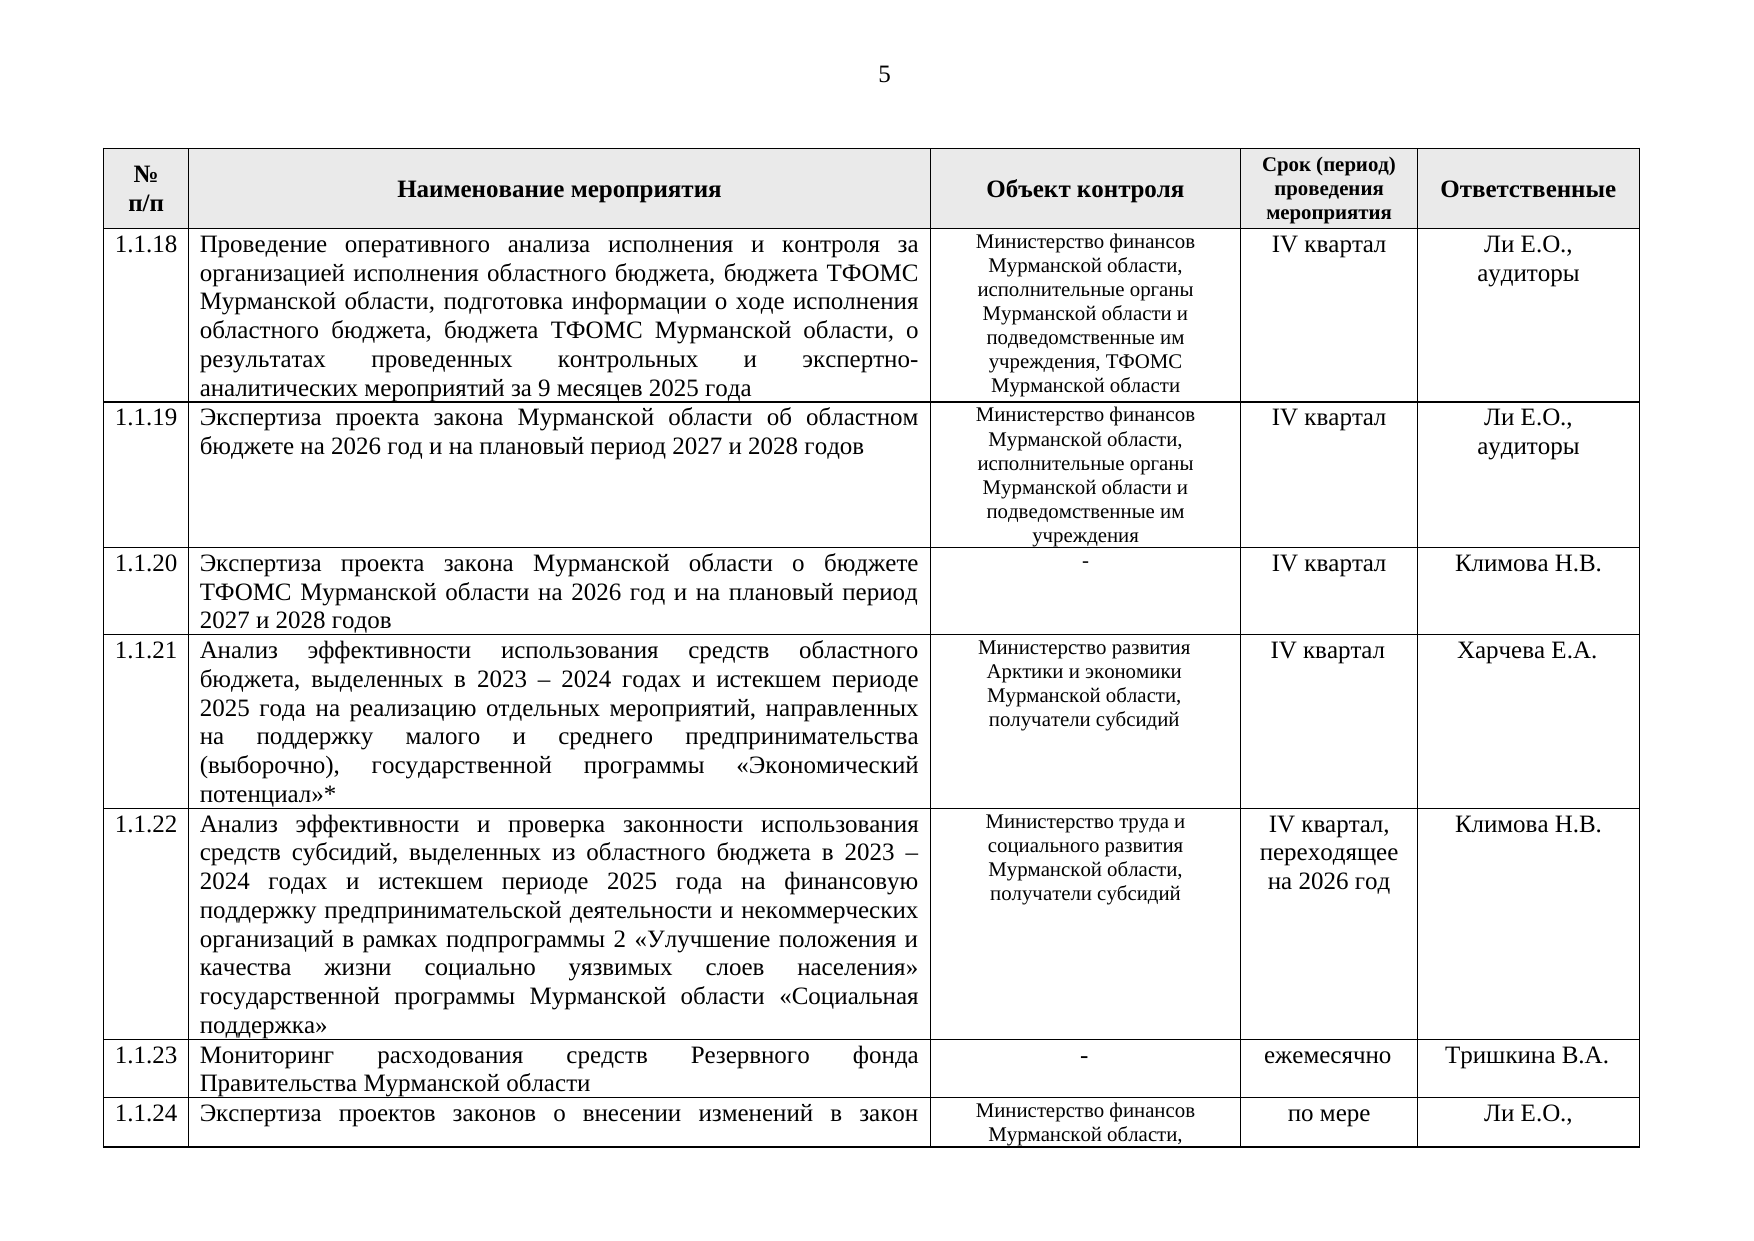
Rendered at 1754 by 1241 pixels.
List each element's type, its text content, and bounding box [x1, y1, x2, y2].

table_cell 1.1.18 [104, 229, 188, 401]
table_cell 1.1.20 [104, 548, 188, 634]
table_cell Экспертиза проекта закона Мурманской области об областном бюджете на 2026 год и на плановый период 2027 и 2028 годов [189, 403, 930, 547]
table_cell 1.1.23 [104, 1040, 188, 1097]
table_cell - [931, 1040, 1240, 1097]
table_header № п/п [104, 149, 188, 228]
table_cell 1.1.21 [104, 635, 188, 808]
table_cell Экспертиза проекта закона Мурманской области о бюджете ТФОМС Мурманской области на 2026 год и на плановый период 2027 и 2028 годов [189, 548, 930, 634]
table_cell Ли Е.О., аудиторы [1418, 403, 1639, 547]
table_cell Климова Н.В. [1418, 809, 1639, 1039]
table_cell Климова Н.В. [1418, 548, 1639, 634]
table_cell Тришкина В.А. [1418, 1040, 1639, 1097]
table_cell Министерство развития Арктики и экономики Мурманской области, получатели субсидий [931, 635, 1240, 808]
table_cell IV квартал [1241, 403, 1417, 547]
table_cell 1.1.22 [104, 809, 188, 1039]
table_header Ответственные [1418, 149, 1639, 228]
table_header Срок (период) проведения мероприятия [1241, 149, 1417, 228]
table_header Наименование мероприятия [189, 149, 930, 228]
table_cell Ли Е.О., аудиторы [1418, 229, 1639, 401]
table_cell Министерство финансов Мурманской области, исполнительные органы Мурманской области и подведомственные им учреждения [931, 403, 1240, 547]
table_cell Министерство труда и социального развития Мурманской области, получатели субсидий [931, 809, 1240, 1039]
table_cell Анализ эффективности и проверка законности использования средств субсидий, выделенных из областного бюджета в 2023 – 2024 годах и истекшем периоде 2025 года на финансовую поддержку предпринимательской деятельности и некоммерческих организаций в рамках подпрограммы 2 «Улучшение положения и качества жизни социально уязвимых слоев населения» государственной программы Мурманской области «Социальная поддержка» [189, 809, 930, 1039]
table_cell Проведение оперативного анализа исполнения и контроля за организацией исполнения областного бюджета, бюджета ТФОМС Мурманской области, подготовка информации о ходе исполнения областного бюджета, бюджета ТФОМС Мурманской области, о результатах проведенных контрольных и экспертно-аналитических мероприятий за 9 месяцев 2025 года [189, 229, 930, 401]
table_cell Анализ эффективности использования средств областного бюджета, выделенных в 2023 – 2024 годах и истекшем периоде 2025 года на реализацию отдельных мероприятий, направленных на поддержку малого и среднего предпринимательства (выборочно), государственной программы «Экономический потенциал»* [189, 635, 930, 808]
table_cell Ли Е.О., аудиторы [1418, 1098, 1639, 1146]
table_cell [931, 1098, 1240, 1146]
table_cell - [931, 548, 1240, 634]
table_cell IV квартал, переходящее на 2026 год [1241, 809, 1417, 1039]
table_cell IV квартал [1241, 229, 1417, 401]
table_cell Министерство финансов Мурманской области, исполнительные органы Мурманской области и подведомственные им учреждения, ТФОМС Мурманской области [931, 229, 1240, 401]
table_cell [189, 1098, 930, 1146]
table_cell IV квартал [1241, 548, 1417, 634]
table_cell Мониторинг расходования средств Резервного фонда Правительства Мурманской области [189, 1040, 930, 1097]
table_cell Харчева Е.А. [1418, 635, 1639, 808]
table_cell ежемесячно [1241, 1040, 1417, 1097]
table_cell IV квартал [1241, 635, 1417, 808]
table_cell 1.1.24 [104, 1098, 188, 1146]
table_header Объект контроля [931, 149, 1240, 228]
table_cell 1.1.19 [104, 403, 188, 547]
table_cell по мере поступления [1241, 1098, 1417, 1146]
